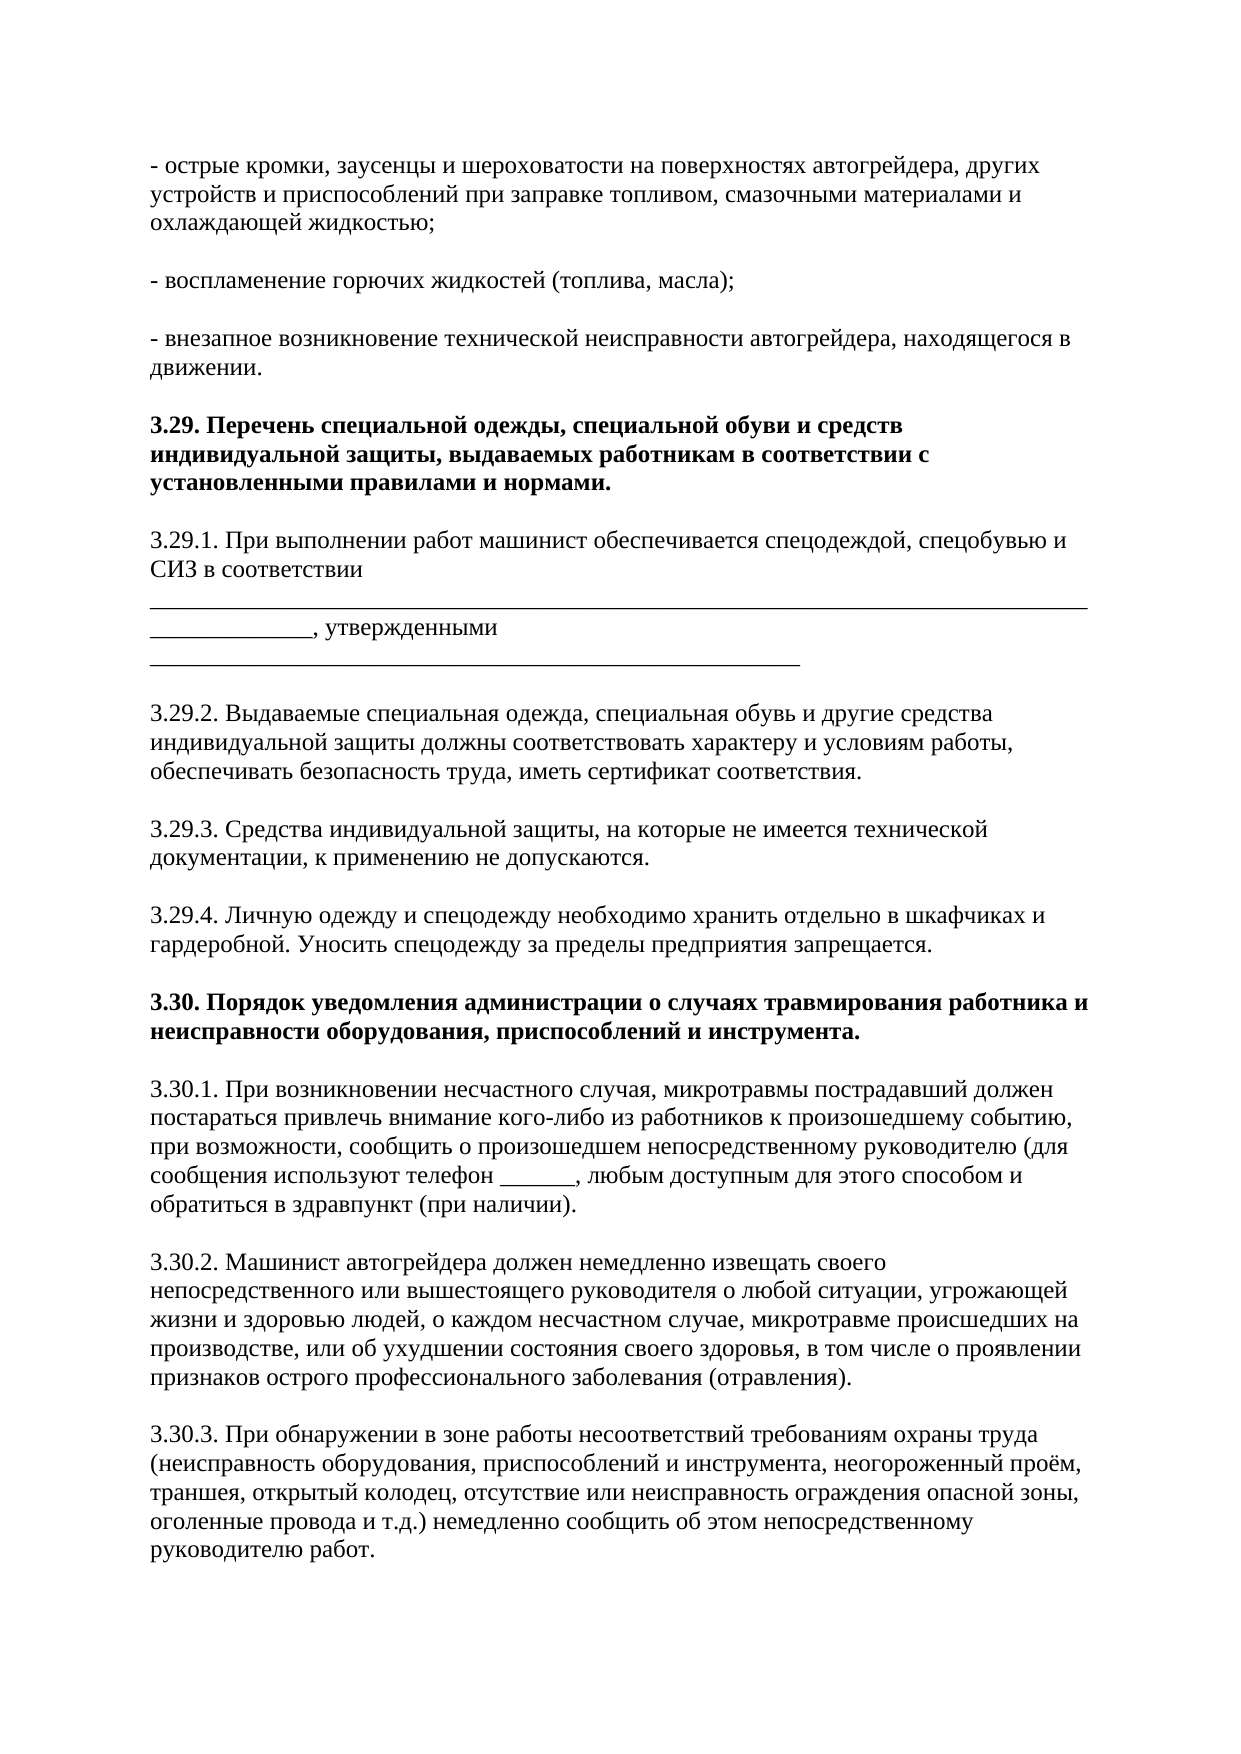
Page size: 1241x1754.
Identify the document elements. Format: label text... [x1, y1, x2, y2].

text 3.30.1. При возникновении несчастного случая, микротравмы пострадавший должен постараться привлечь внимание кого-либо из работников к произошедшему событию, при возможности, сообщить о произошедшем непосредственному руководителю (для сообщения используют телефон ______, любым доступным для этого способом и обратиться в здравпункт (при наличии). [150, 1074, 1090, 1217]
text 3.29.1. При выполнении работ машинист обеспечивается спецодеждой, спецобувью и СИЗ в соответствии ________________________________________________________________________________________, утвержденными ____________________________________________________ [150, 525, 1090, 669]
text 3.29. Перечень специальной одежды, специальной обуви и средств индивидуальной защиты, выдаваемых работникам в соответствии с установленными правилами и нормами. [150, 410, 1090, 496]
text - внезапное возникновение технической неисправности автогрейдера, находящегося в движении. [150, 323, 1090, 381]
text 3.30.2. Машинист автогрейдера должен немедленно извещать своего непосредственного или вышестоящего руководителя о любой ситуации, угрожающей жизни и здоровью людей, о каждом несчастном случае, микротравме происшедших на производстве, или об ухудшении состояния своего здоровья, в том числе о проявлении признаков острого профессионального заболевания (отравления). [150, 1247, 1090, 1390]
text 3.30. Порядок уведомления администрации о случаях травмирования работника и неисправности оборудования, приспособлений и инструмента. [150, 987, 1090, 1044]
text 3.29.3. Средства индивидуальной защиты, на которые не имеется технической документации, к применению не допускаются. [150, 814, 1090, 871]
text 3.29.4. Личную одежду и спецодежду необходимо хранить отдельно в шкафчиках и гардеробной. Уносить спецодежду за пределы предприятия запрещается. [150, 900, 1090, 958]
text 3.29.2. Выдаваемые специальная одежда, специальная обувь и другие средства индивидуальной защиты должны соответствовать характеру и условиям работы, обеспечивать безопасность труда, иметь сертификат соответствия. [150, 698, 1090, 784]
text - острые кромки, заусенцы и шероховатости на поверхностях автогрейдера, других устройств и приспособлений при заправке топливом, смазочными материалами и охлаждающей жидкостью; [150, 150, 1090, 236]
text 3.30.3. При обнаружении в зоне работы несоответствий требованиям охраны труда (неисправность оборудования, приспособлений и инструмента, неогороженный проём, траншея, открытый колодец, отсутствие или неисправность ограждения опасной зоны, оголенные провода и т.д.) немедленно сообщить об этом непосредственному руководителю работ. [150, 1419, 1090, 1563]
text - воспламенение горючих жидкостей (топлива, масла); [150, 265, 1090, 294]
